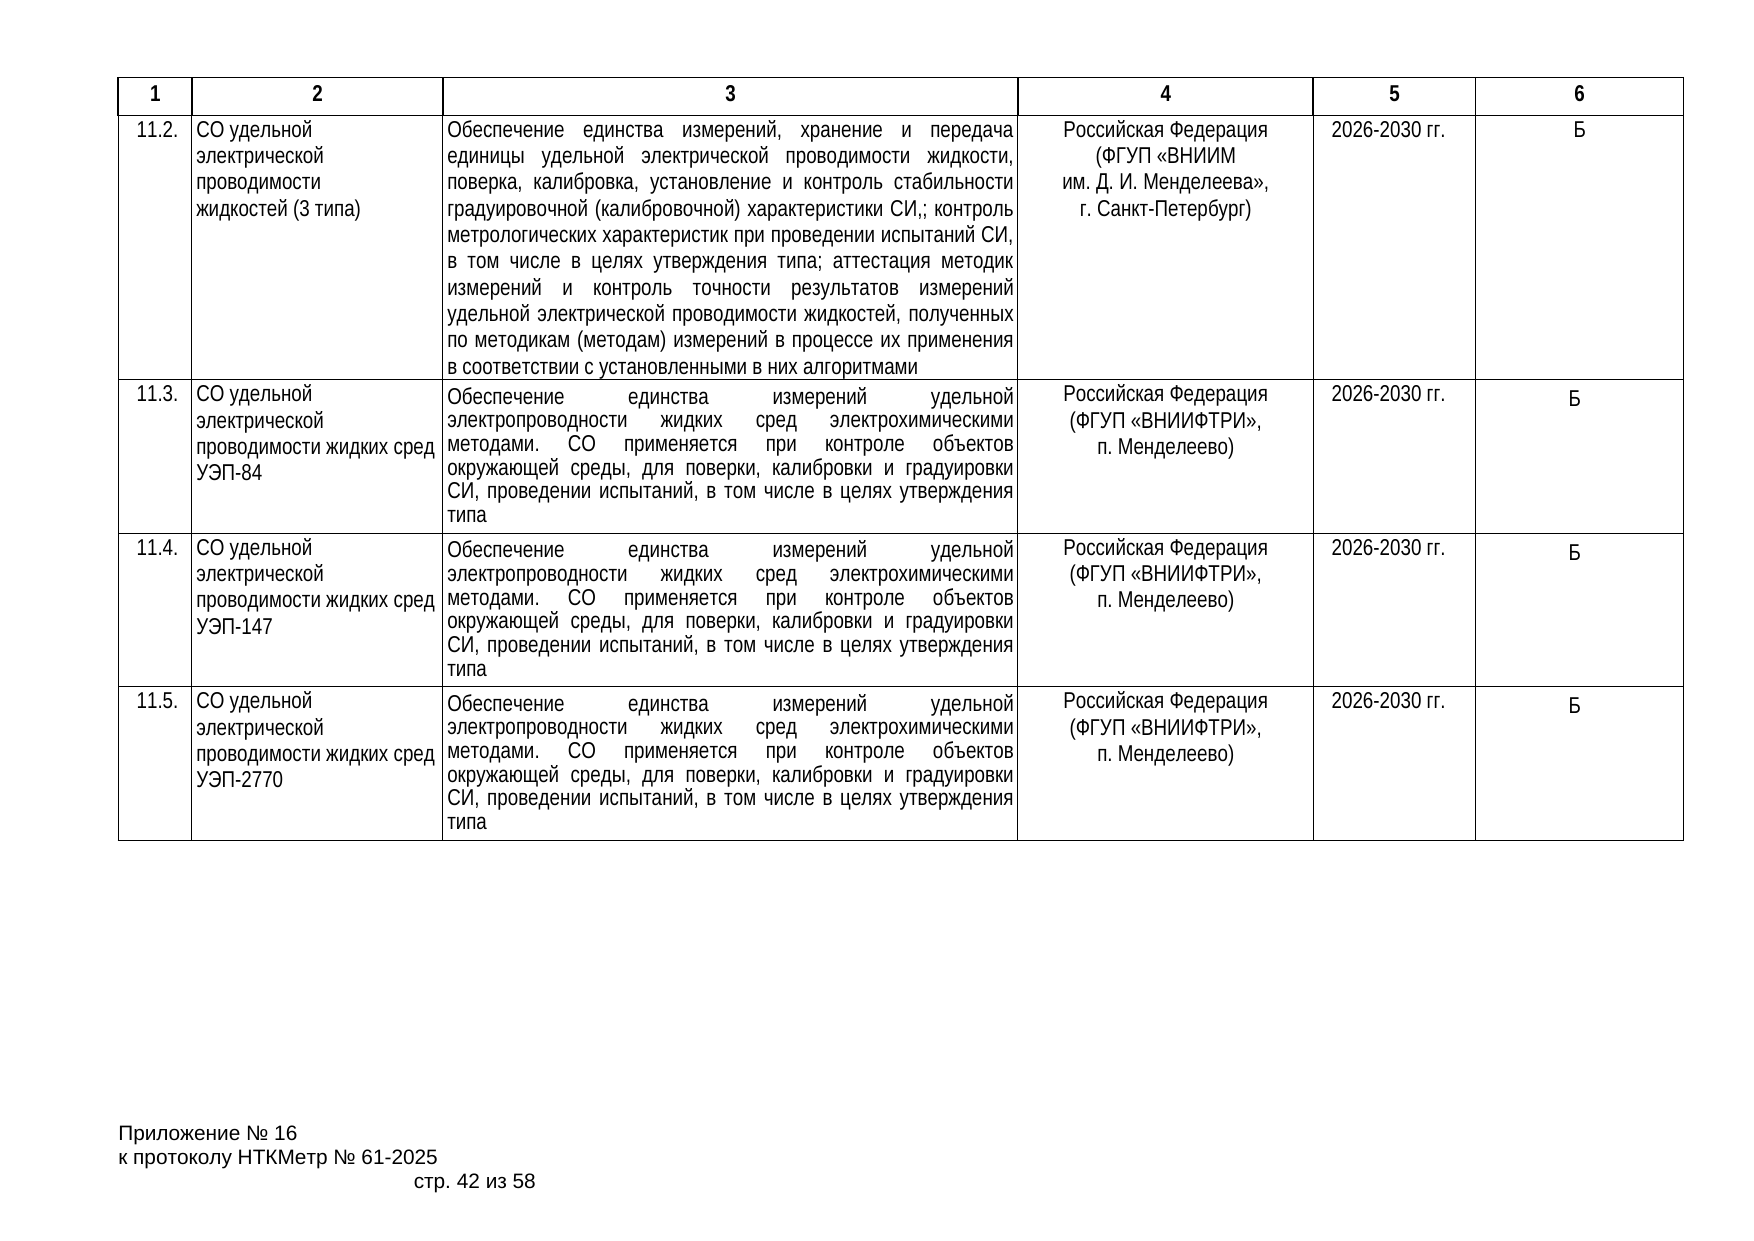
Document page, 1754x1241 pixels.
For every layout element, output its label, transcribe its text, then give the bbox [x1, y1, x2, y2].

table_cell Обеспечение единства измерений удельной электропроводности жидких сред электрохимическими методами. СО применяется при контроле объектов окружающей среды, для поверки, калибровки и градуировки СИ, проведении испытаний, в том числе в целях утверждения типа [443, 687, 1017, 839]
table_cell СО удельной электрической проводимости жидкостей (3 типа) [192, 116, 442, 379]
table_cell Б [1476, 687, 1683, 839]
table_header 1 [119, 78, 191, 114]
table_cell [119, 534, 191, 686]
table_cell СО удельной электрической проводимости жидких сред УЭП-147 [192, 534, 442, 686]
table_header 6 [1476, 78, 1683, 114]
table_cell Российская Федерация (ФГУП «ВНИИФТРИ», п. Менделеево) [1018, 380, 1313, 533]
table_cell 2026-2030 гг. [1314, 687, 1475, 839]
table_cell [119, 116, 191, 379]
table_cell 2026-2030 гг. [1314, 116, 1475, 379]
table_cell Б [1476, 380, 1683, 533]
table_cell СО удельной электрической проводимости жидких сред УЭП-2770 [192, 687, 442, 839]
table_header 4 [1019, 78, 1312, 114]
table_cell Б [1476, 534, 1683, 686]
table_cell 2026-2030 гг. [1314, 380, 1475, 533]
table_header 3 [444, 78, 1017, 114]
table_cell Б [1476, 116, 1683, 379]
table_cell [119, 380, 191, 533]
table_cell [119, 687, 191, 839]
table_cell Обеспечение единства измерений, хранение и передача единицы удельной электрической проводимости жидкости, поверка, калибровка, установление и контроль стабильности градуировочной (калибровочной) характеристики СИ,; контроль метрологических характеристик при проведении испытаний СИ, в том числе в целях утверждения типа; аттестация методик измерений и контроль точности результатов измерений удельной электрической проводимости жидкостей, полученных по методикам (методам) измерений в процессе их применения в соответствии с установленными в них алгоритмами [443, 116, 1017, 379]
table_cell Российская Федерация (ФГУП «ВНИИФТРИ», п. Менделеево) [1018, 687, 1313, 839]
table_cell Российская Федерация (ФГУП «ВНИИФТРИ», п. Менделеево) [1018, 534, 1313, 686]
table_cell Обеспечение единства измерений удельной электропроводности жидких сред электрохимическими методами. СО применяется при контроле объектов окружающей среды, для поверки, калибровки и градуировки СИ, проведении испытаний, в том числе в целях утверждения типа [443, 534, 1017, 686]
table_cell 2026-2030 гг. [1314, 534, 1475, 686]
table_header 5 [1314, 78, 1475, 114]
table_cell СО удельной электрической проводимости жидких сред УЭП-84 [192, 380, 442, 533]
table_header 2 [193, 78, 442, 114]
table_cell Обеспечение единства измерений удельной электропроводности жидких сред электрохимическими методами. СО применяется при контроле объектов окружающей среды, для поверки, калибровки и градуировки СИ, проведении испытаний, в том числе в целях утверждения типа [443, 380, 1017, 533]
table_cell Российская Федерация (ФГУП «ВНИИМ им. Д. И. Менделеева», г. Санкт-Петербург) [1018, 116, 1313, 379]
